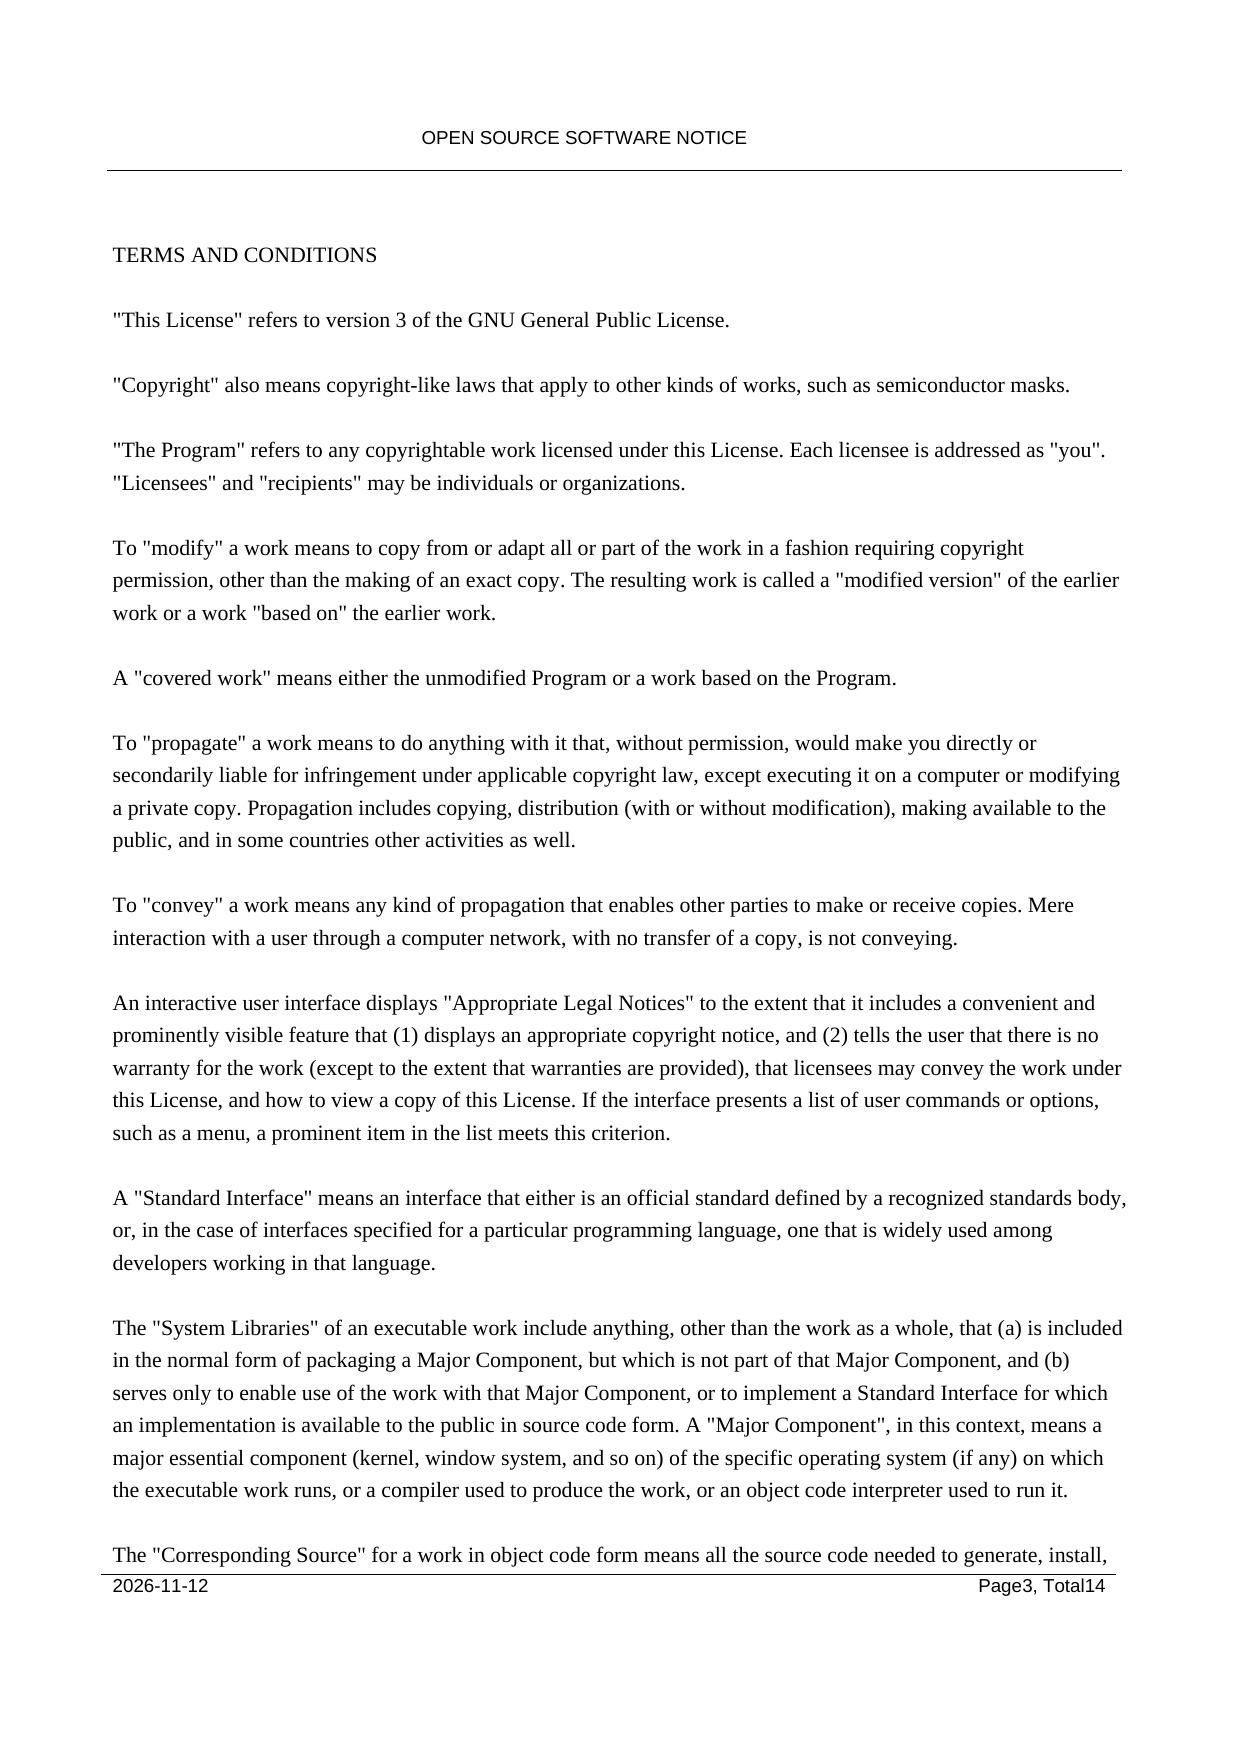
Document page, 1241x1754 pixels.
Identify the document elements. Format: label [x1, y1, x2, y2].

text [112, 206, 1128, 1571]
